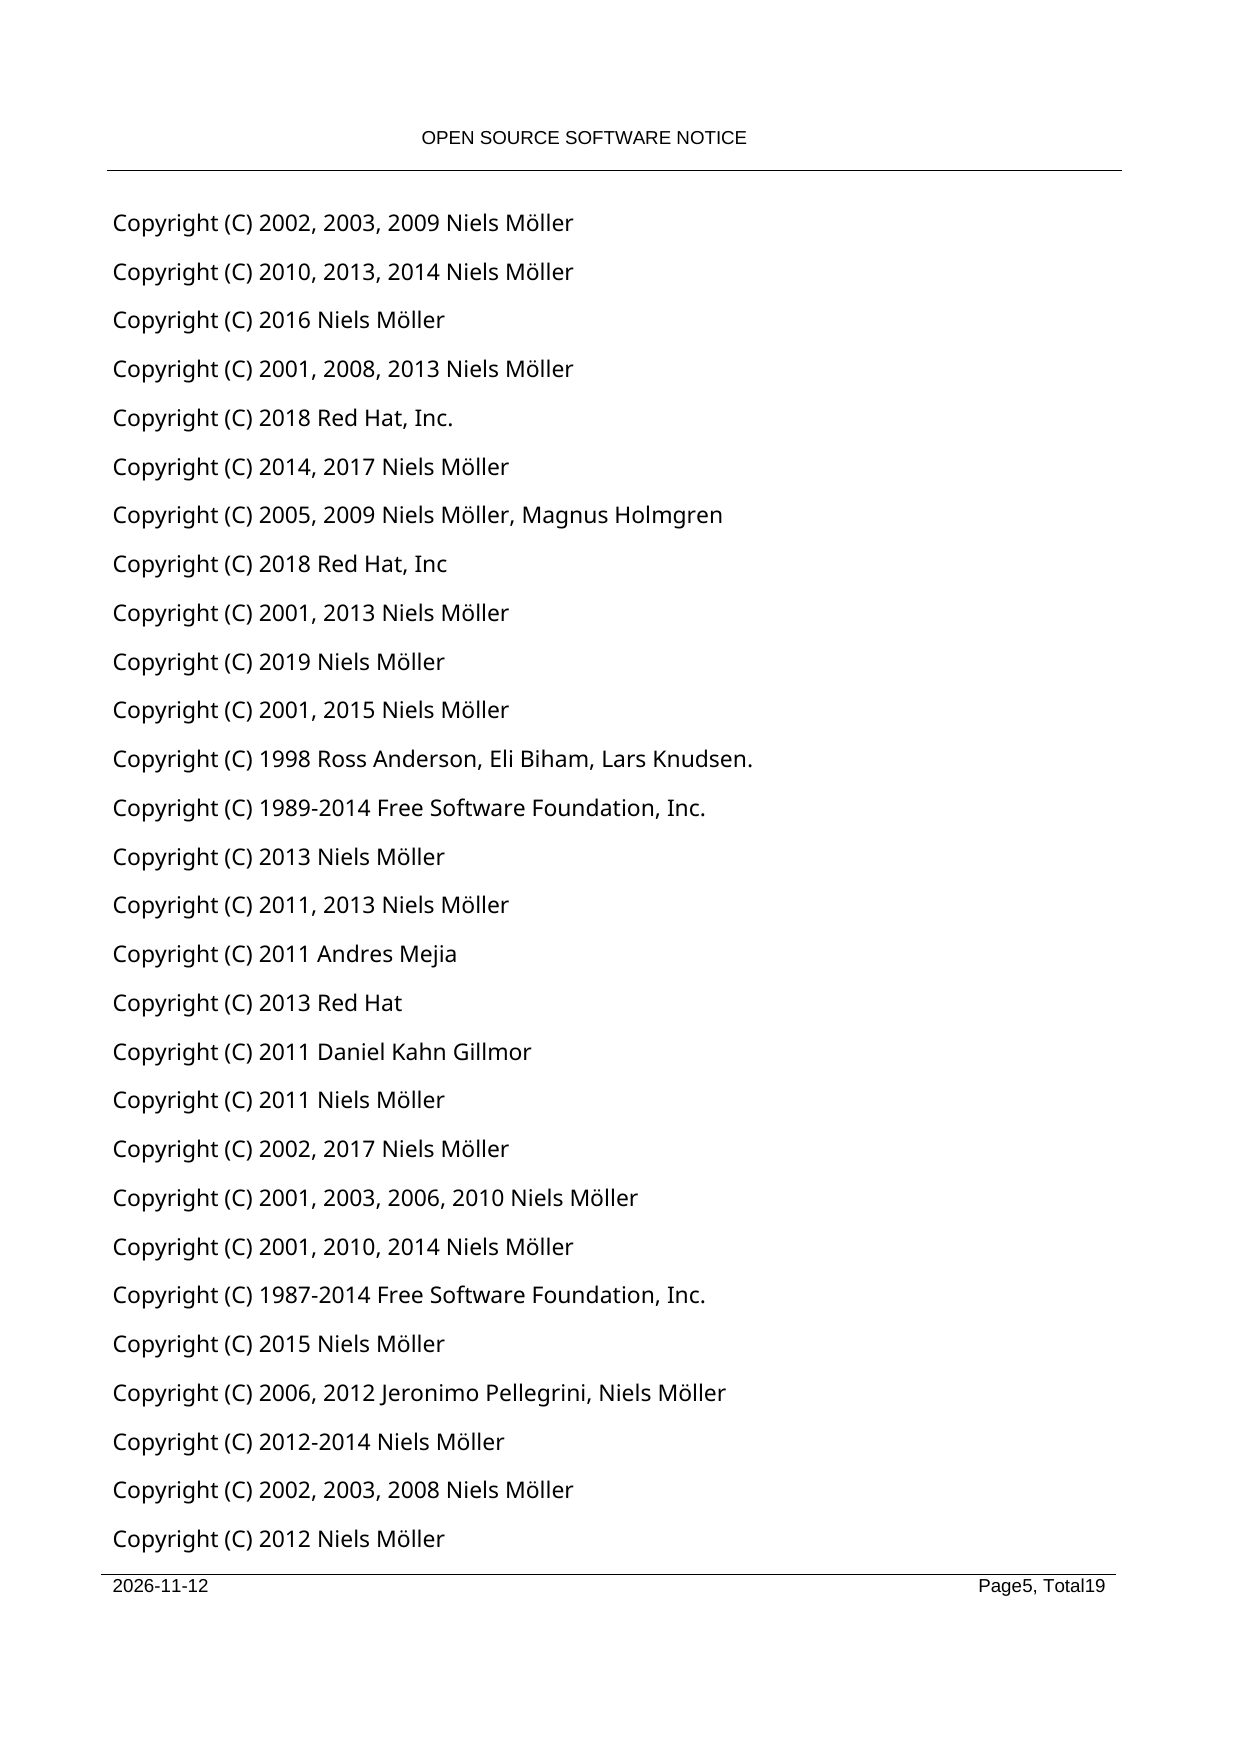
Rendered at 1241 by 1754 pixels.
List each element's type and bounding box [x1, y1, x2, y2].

text [112, 206, 1128, 1555]
